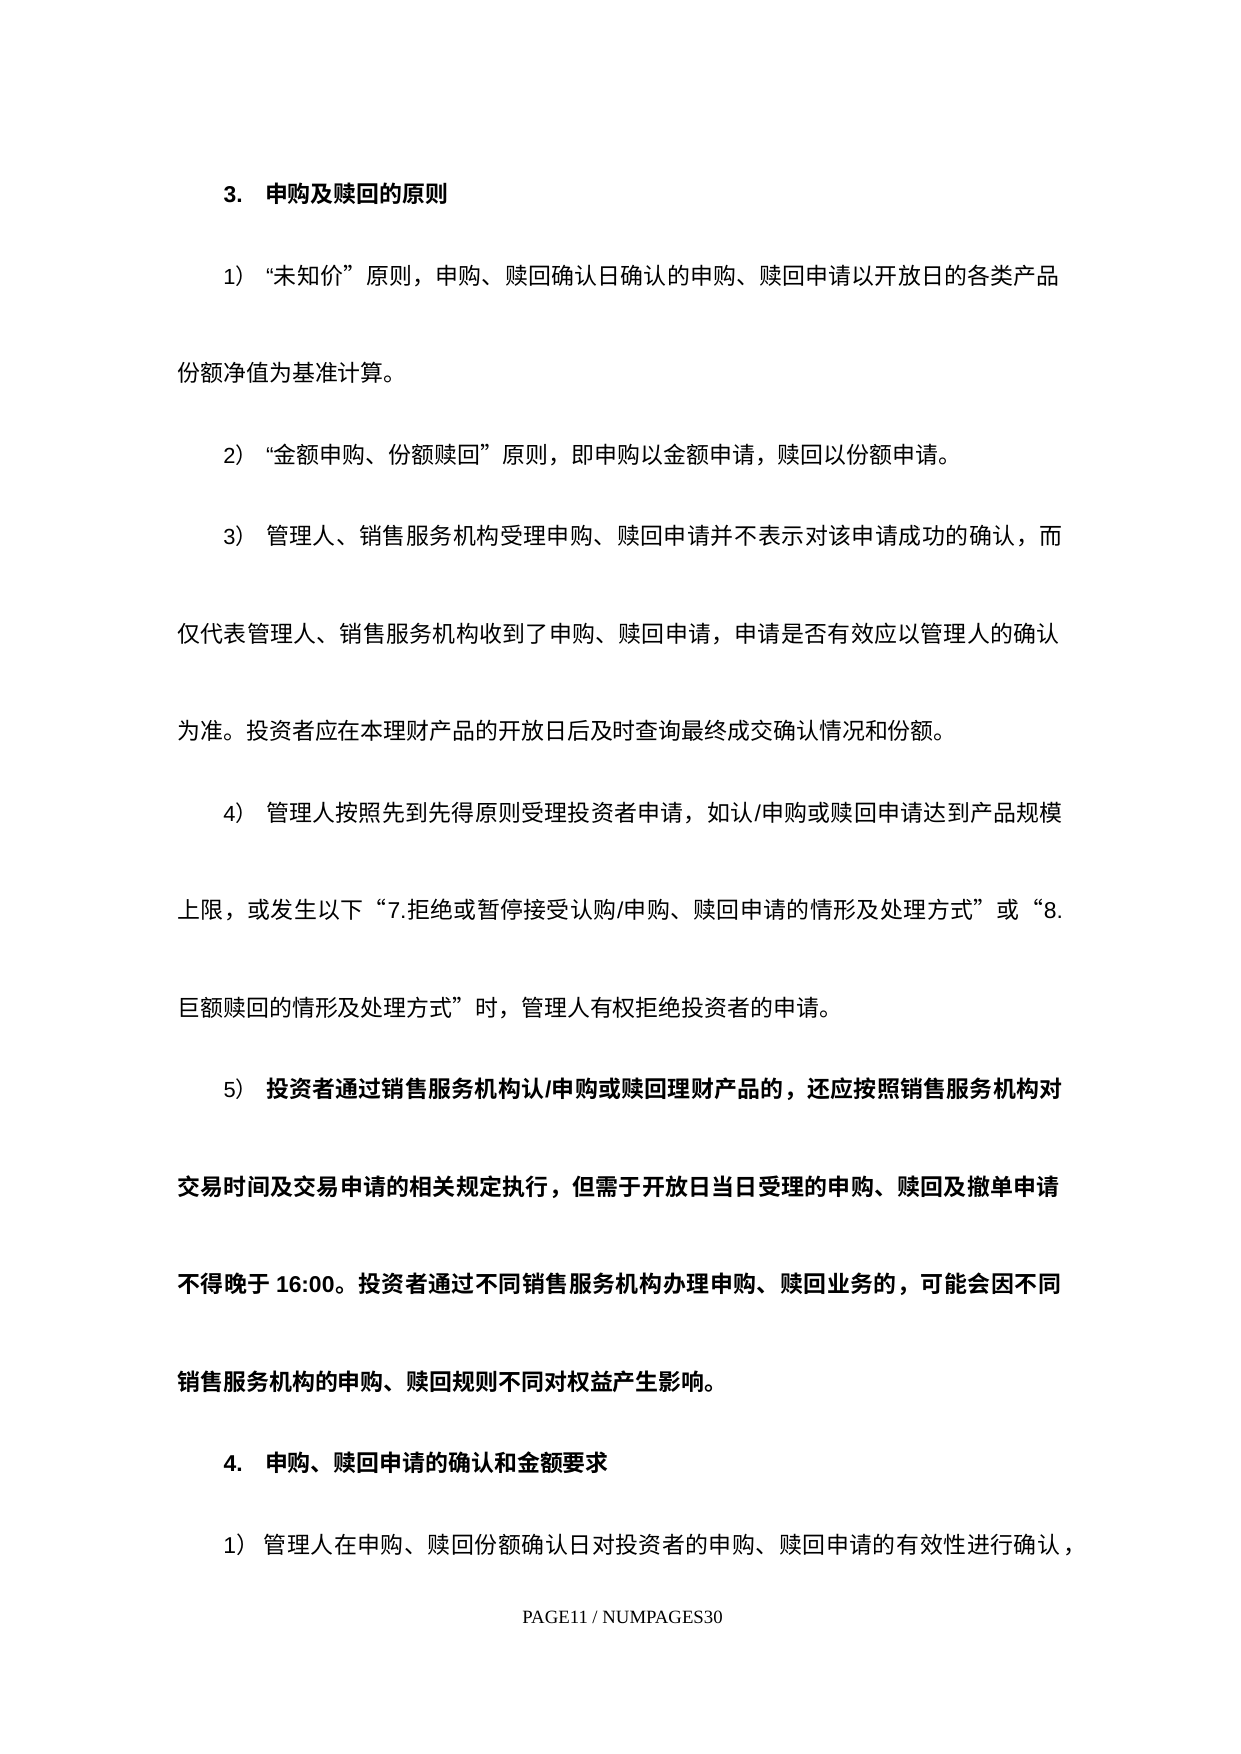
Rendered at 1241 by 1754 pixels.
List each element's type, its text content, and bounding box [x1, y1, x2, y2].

list 管理人按照先到先得原则受理投资者申请，如认/申购或赎回申请达到产品规模上限，或发生以下“7.拒绝或暂停接受认购/申购、赎回申请的情形及处理方式”或“8.巨额赎回的情形及处理方式”时，管理人有权拒绝投资者的申请。 [177, 779, 1063, 1039]
list 申购及赎回的原则 [177, 160, 1063, 225]
list 申购、赎回申请的确认和金额要求 [177, 1429, 1063, 1494]
list “未知价”原则，申购、赎回确认日确认的申购、赎回申请以开放日的各类产品份额净值为基准计算。 [177, 242, 1063, 404]
list 投资者通过销售服务机构认/申购或赎回理财产品的，还应按照销售服务机构对交易时间及交易申请的相关规定执行，但需于开放日当日受理的申购、赎回及撤单申请不得晚于16:00。投资者通过不同销售服务机构办理申购、赎回业务的，可能会因不同销售服务机构的申购、赎回规则不同对权益产生影响。 [177, 1055, 1063, 1413]
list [177, 1511, 1063, 1576]
list 管理人、销售服务机构受理申购、赎回申请并不表示对该申请成功的确认，而仅代表管理人、销售服务机构收到了申购、赎回申请，申请是否有效应以管理人的确认为准。投资者应在本理财产品的开放日后及时查询最终成交确认情况和份额。 [177, 502, 1063, 762]
list “金额申购、份额赎回”原则，即申购以金额申请，赎回以份额申请。 [177, 421, 1063, 486]
